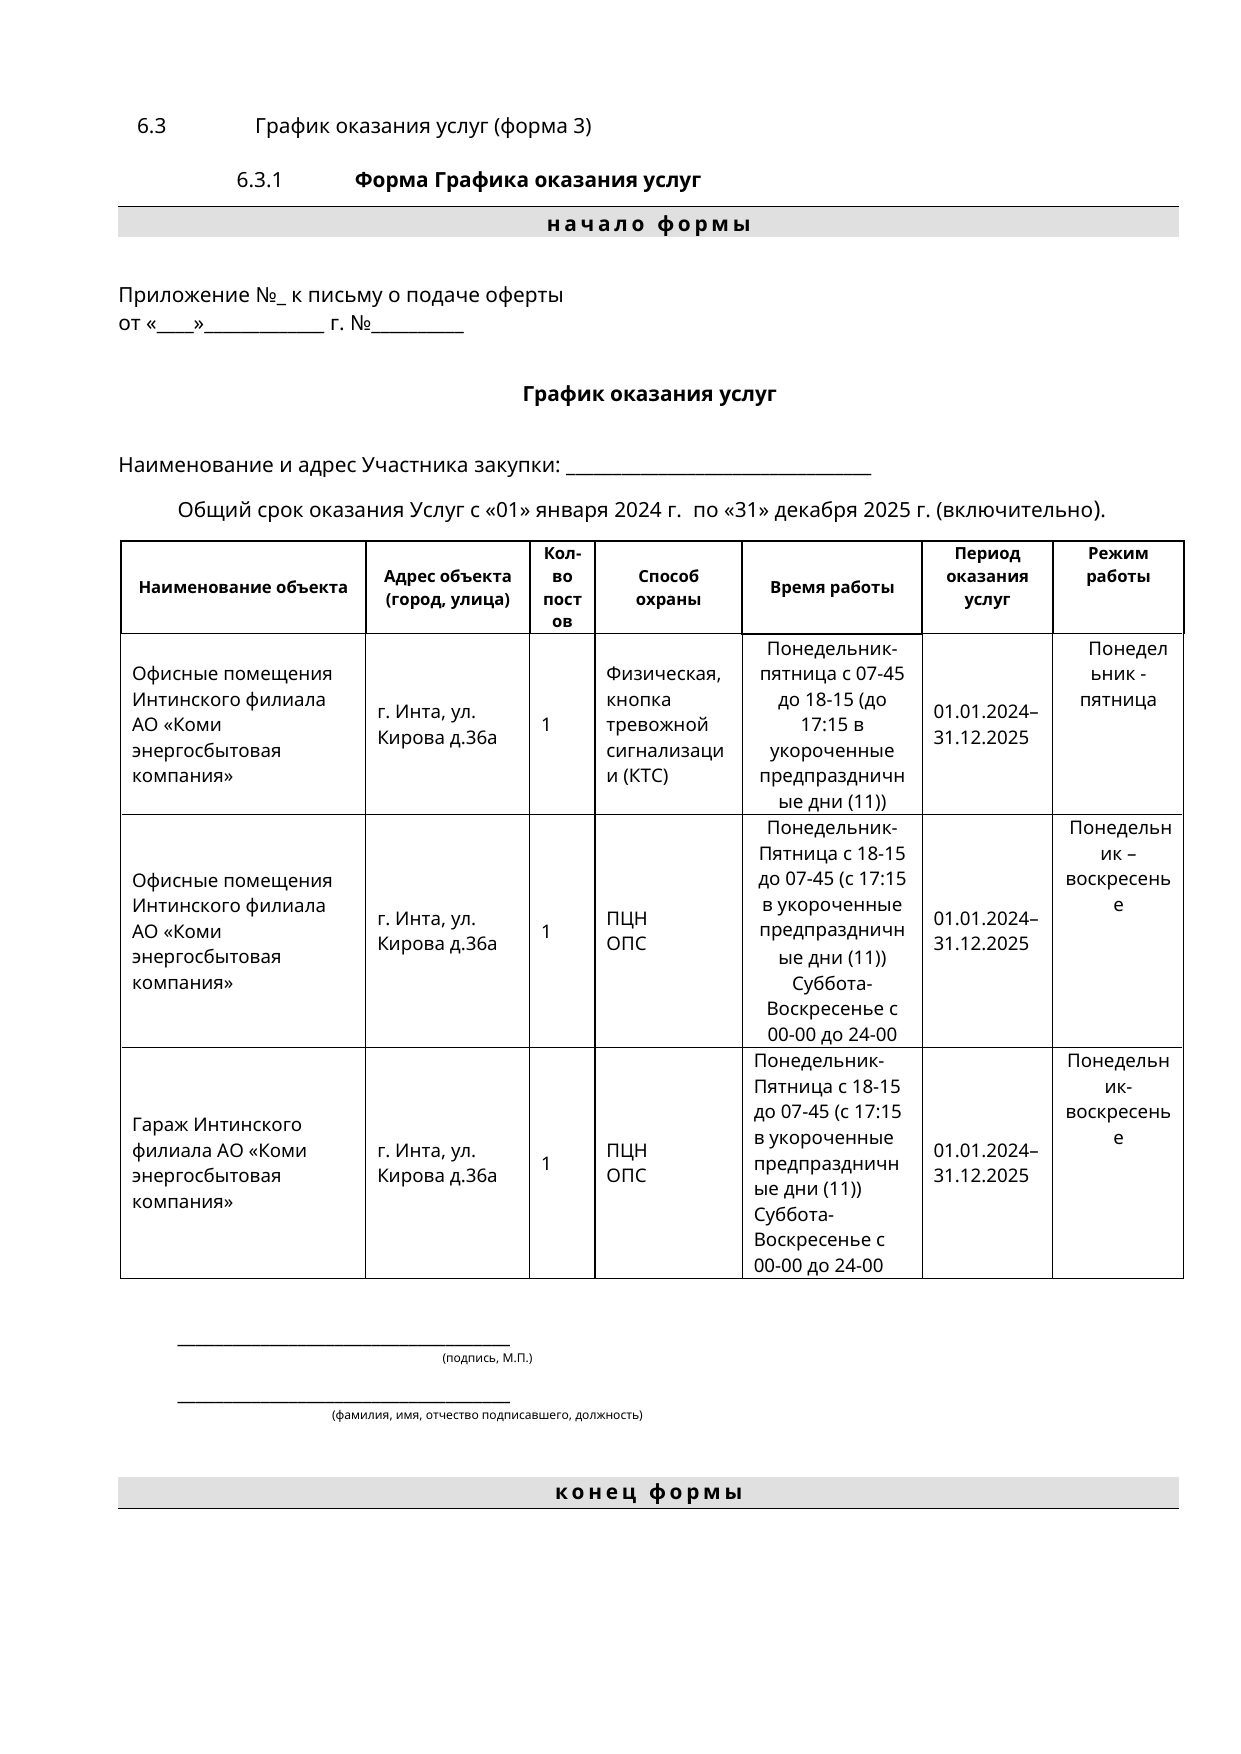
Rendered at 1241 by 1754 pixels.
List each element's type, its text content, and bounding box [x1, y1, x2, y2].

text ____________________________________ [118, 1378, 1181, 1406]
table_header Время работы [743, 542, 921, 633]
table_cell Офисные помещения Интинского филиала АО «Коми энергосбытовая компания» [121, 814, 365, 1047]
table_cell г. Инта, ул. Кирова д.36а [366, 815, 529, 1047]
list Форма Графика оказания услуг [236, 165, 1181, 193]
table_cell 01.01.2024– 31.12.2025 [923, 1048, 1052, 1277]
table_cell Понедельник-Пятница с 18-15 до 07-45 (с 17:15 в укороченные предпраздничные дни (11)) Суббота-Воскресенье с 00-00 до 24-00 [743, 1048, 922, 1277]
table_cell Гараж Интинского филиала АО «Коми энергосбытовая компания» [121, 1047, 365, 1277]
table_cell 1 [530, 634, 594, 813]
table_cell Понедельник - пятница [1053, 633, 1183, 813]
table_cell г. Инта, ул. Кирова д.36а [366, 1048, 529, 1277]
table_cell Физическая, кнопка тревожной сигнализации (КТС) [596, 634, 742, 813]
table_cell г. Инта, ул. Кирова д.36а [366, 634, 529, 813]
table_header Режим работы [1054, 542, 1183, 633]
table_cell 1 [530, 1048, 594, 1277]
table_header Наименование объекта [122, 542, 365, 633]
table_cell Понедельник – воскресенье [1053, 814, 1183, 1047]
text График оказания услуг [118, 379, 1181, 408]
text Общий срок оказания Услуг с «01» января 2024 г. по «31» декабря 2025 г. (включительно). [118, 493, 1181, 524]
text (подпись, М.П.) [118, 1349, 797, 1378]
text Приложение №_ к письму о подаче оферты от «____»_____________ г. №__________ [118, 280, 1181, 337]
subtitle График оказания услуг (форма 3) [137, 111, 1181, 140]
text ____________________________________ [118, 1321, 1181, 1349]
table_header Период оказания услуг [923, 542, 1052, 633]
table_cell 01.01.2024– 31.12.2025 [923, 815, 1052, 1047]
table_cell Офисные помещения Интинского филиала АО «Коми энергосбытовая компания» [121, 634, 365, 813]
table_cell 1 [530, 815, 594, 1047]
table_header Способ охраны [596, 542, 741, 633]
table_cell ПЦН ОПС [596, 815, 742, 1047]
text Наименование и адрес Участника закупки: _________________________________ [118, 450, 1181, 479]
table_header Адрес объекта (город, улица) [367, 542, 529, 633]
table_cell Понедельник- воскресенье [1053, 1047, 1183, 1277]
table_cell 01.01.2024– 31.12.2025 [923, 634, 1052, 813]
table_cell Понедельник-пятница с 07-45 до 18-15 (до 17:15 в укороченные предпраздничные дни (11)) [743, 635, 922, 813]
text (фамилия, имя, отчество подписавшего, должность) [118, 1406, 797, 1435]
table_cell Понедельник-Пятница с 18-15 до 07-45 (с 17:15 в укороченные предпраздничные дни (11)) Суббота-Воскресенье с 00-00 до 24-00 [743, 815, 922, 1047]
text начало формы [118, 207, 1179, 237]
table_header Кол-во постов [531, 542, 594, 633]
table_cell ПЦН ОПС [596, 1048, 742, 1277]
text конец формы [118, 1477, 1179, 1508]
